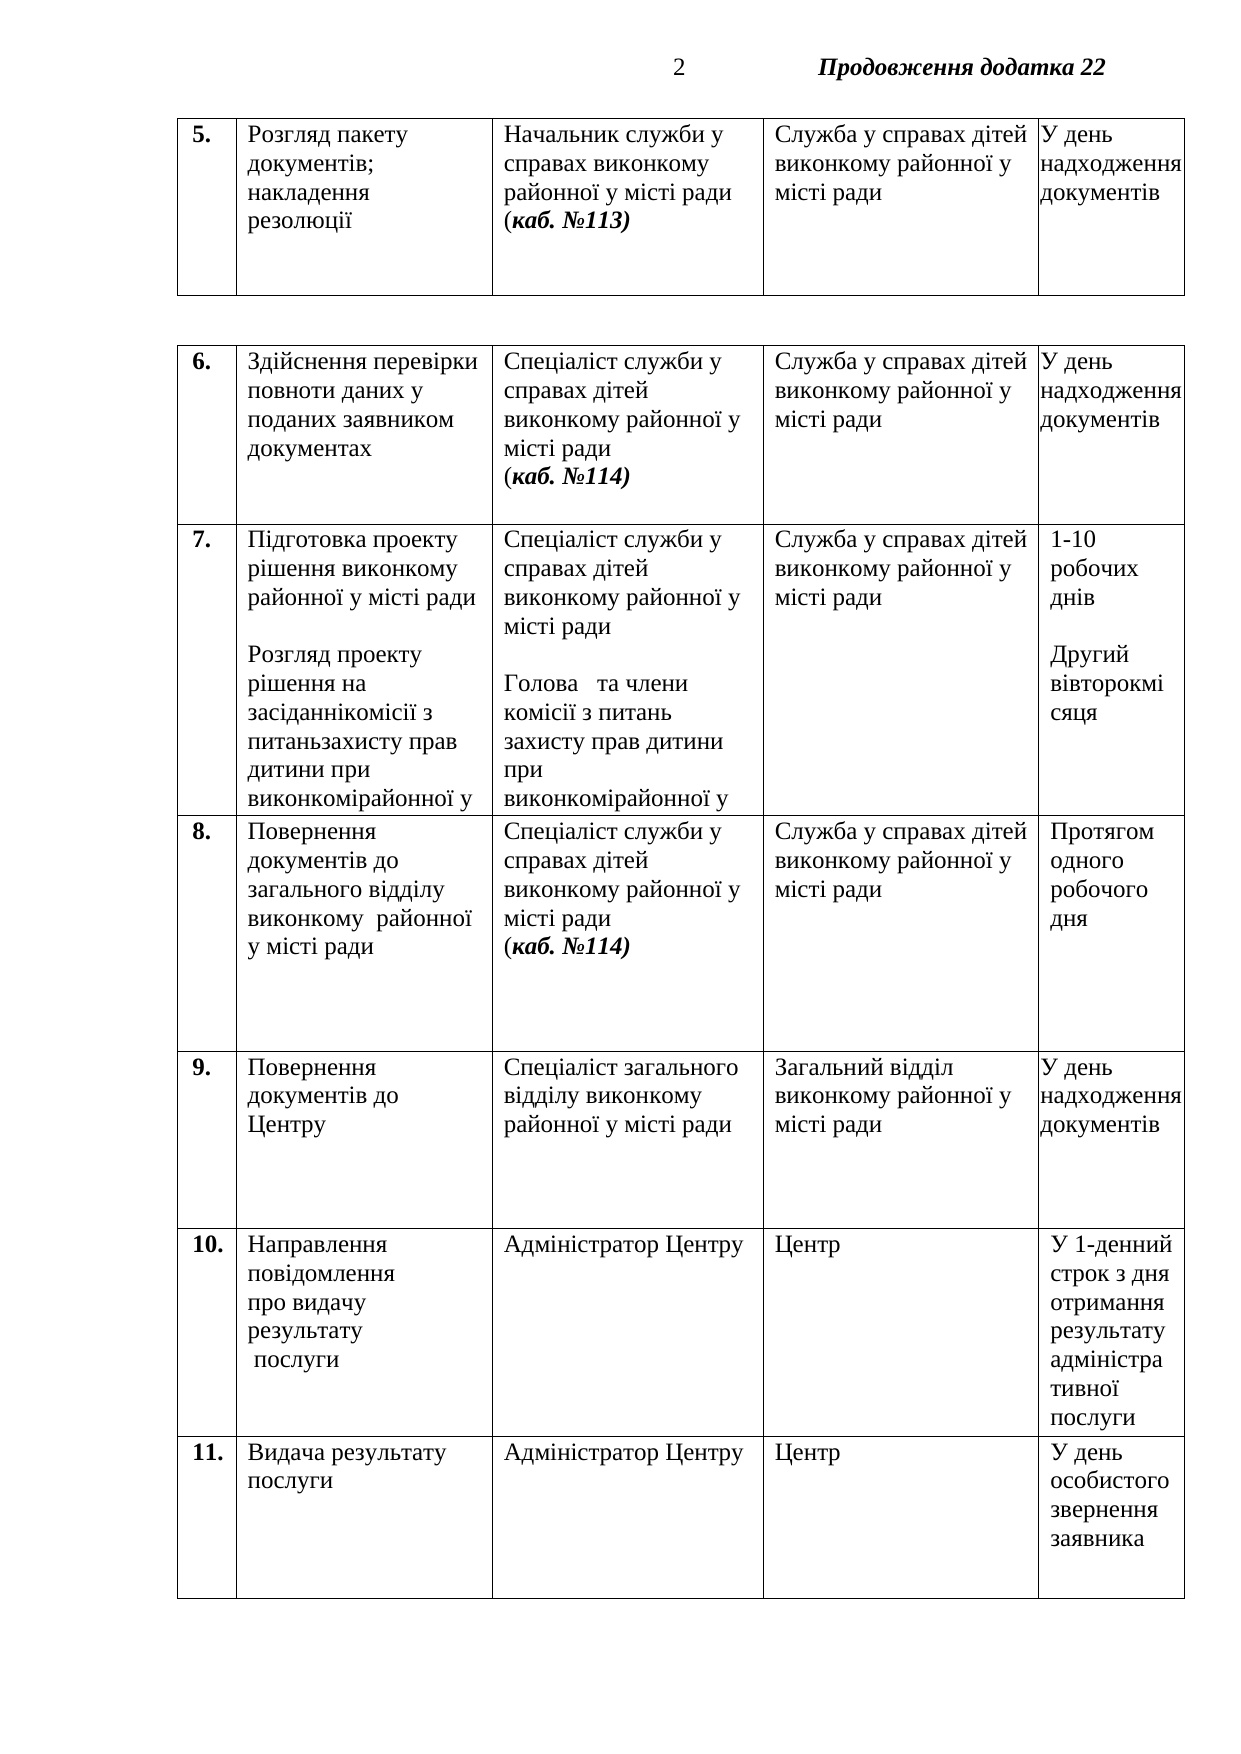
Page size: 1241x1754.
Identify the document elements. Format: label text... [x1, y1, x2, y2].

table_cell Адміністратор Центру [493, 1437, 763, 1598]
table_cell Спеціаліст служби у справах дітей виконкому районної у місті ради (каб. №114) [493, 816, 763, 1051]
table_cell [178, 816, 236, 1051]
table_header Здійснення перевірки повноти даних у поданих заявником документах [237, 346, 492, 523]
table_cell Адміністратор Центру [493, 1229, 763, 1436]
table_cell Центр [764, 1437, 1038, 1598]
table_cell Центр [764, 1229, 1038, 1436]
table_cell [1039, 119, 1184, 295]
table_header Спеціаліст служби у справах дітей виконкому районної у місті ради (каб. №114) [493, 346, 763, 523]
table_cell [764, 119, 1038, 295]
table_header У день надходження документів [1039, 346, 1184, 523]
table_cell Видача результату послуги [237, 1437, 492, 1598]
table_cell Начальник служби у справах виконкому районної у місті ради (каб. №113) [493, 119, 763, 295]
table_cell Протягом одного робочого дня [1039, 816, 1184, 1051]
table_cell Розгляд пакету документів; накладення резолюції [237, 119, 492, 295]
table_cell Підготовка проекту рішення виконкому районної у місті ради Розгляд проекту рішення на засіданнікомісії з питаньзахисту прав дитини при виконкомірайонної у місті ради [237, 525, 492, 815]
table_cell Направлення повідомлення про видачу результату послуги [237, 1229, 492, 1436]
table_cell У 1-денний строк з дня отримання результату адміністративної послуги [1039, 1229, 1184, 1436]
table_cell Спеціаліст загального відділу виконкому районної у місті ради [493, 1052, 763, 1228]
table_cell Повернення документів до Центру [237, 1052, 492, 1228]
table_cell [178, 525, 236, 815]
table_cell Спеціаліст служби у справах дітей виконкому районної у місті ради Голова та члени комісії з питань захисту прав дитини при виконкомірайонної у місті ради [493, 525, 763, 815]
table_header Служба у справах дітей виконкому районної у місті ради [764, 346, 1038, 523]
table_cell [178, 1437, 236, 1598]
table_cell Служба у справах дітей виконкому районної у місті ради [764, 525, 1038, 815]
table_cell [178, 119, 236, 295]
table_cell [178, 1229, 236, 1436]
table_cell Повернення документів до загального відділу виконкому районної у місті ради [237, 816, 492, 1051]
table_cell Служба у справах дітей виконкому районної у місті ради [764, 816, 1038, 1051]
table_cell [178, 1052, 236, 1228]
table_header [178, 346, 236, 523]
table_cell У день особистого звернення заявника [1039, 1437, 1184, 1598]
table_cell Загальний відділ виконкому районної у місті ради [764, 1052, 1038, 1228]
table_cell У день надходження документів [1039, 1052, 1184, 1228]
table_cell 1-10 робочих днів Другий вівторокмісяця [1039, 525, 1184, 815]
